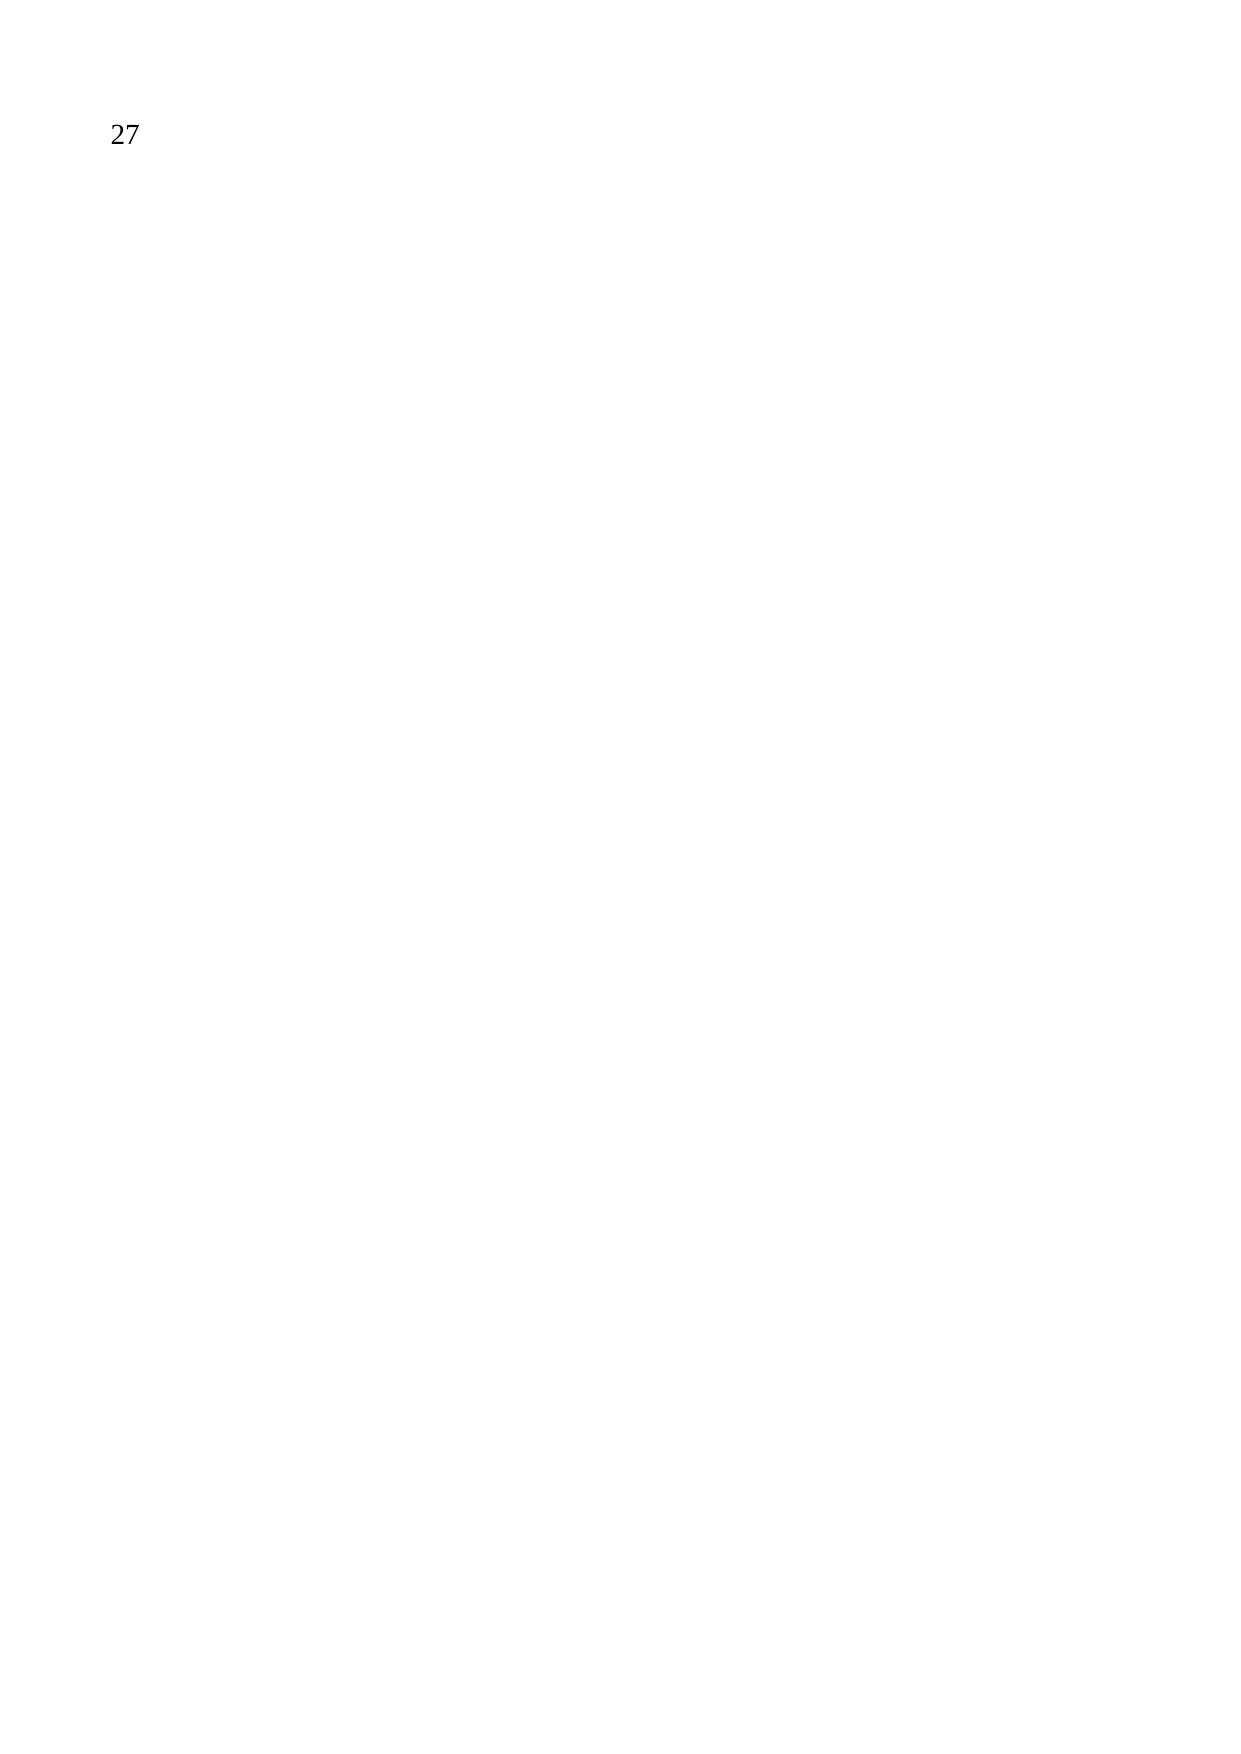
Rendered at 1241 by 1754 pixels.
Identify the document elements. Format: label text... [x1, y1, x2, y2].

text 27 [110, 118, 1123, 151]
